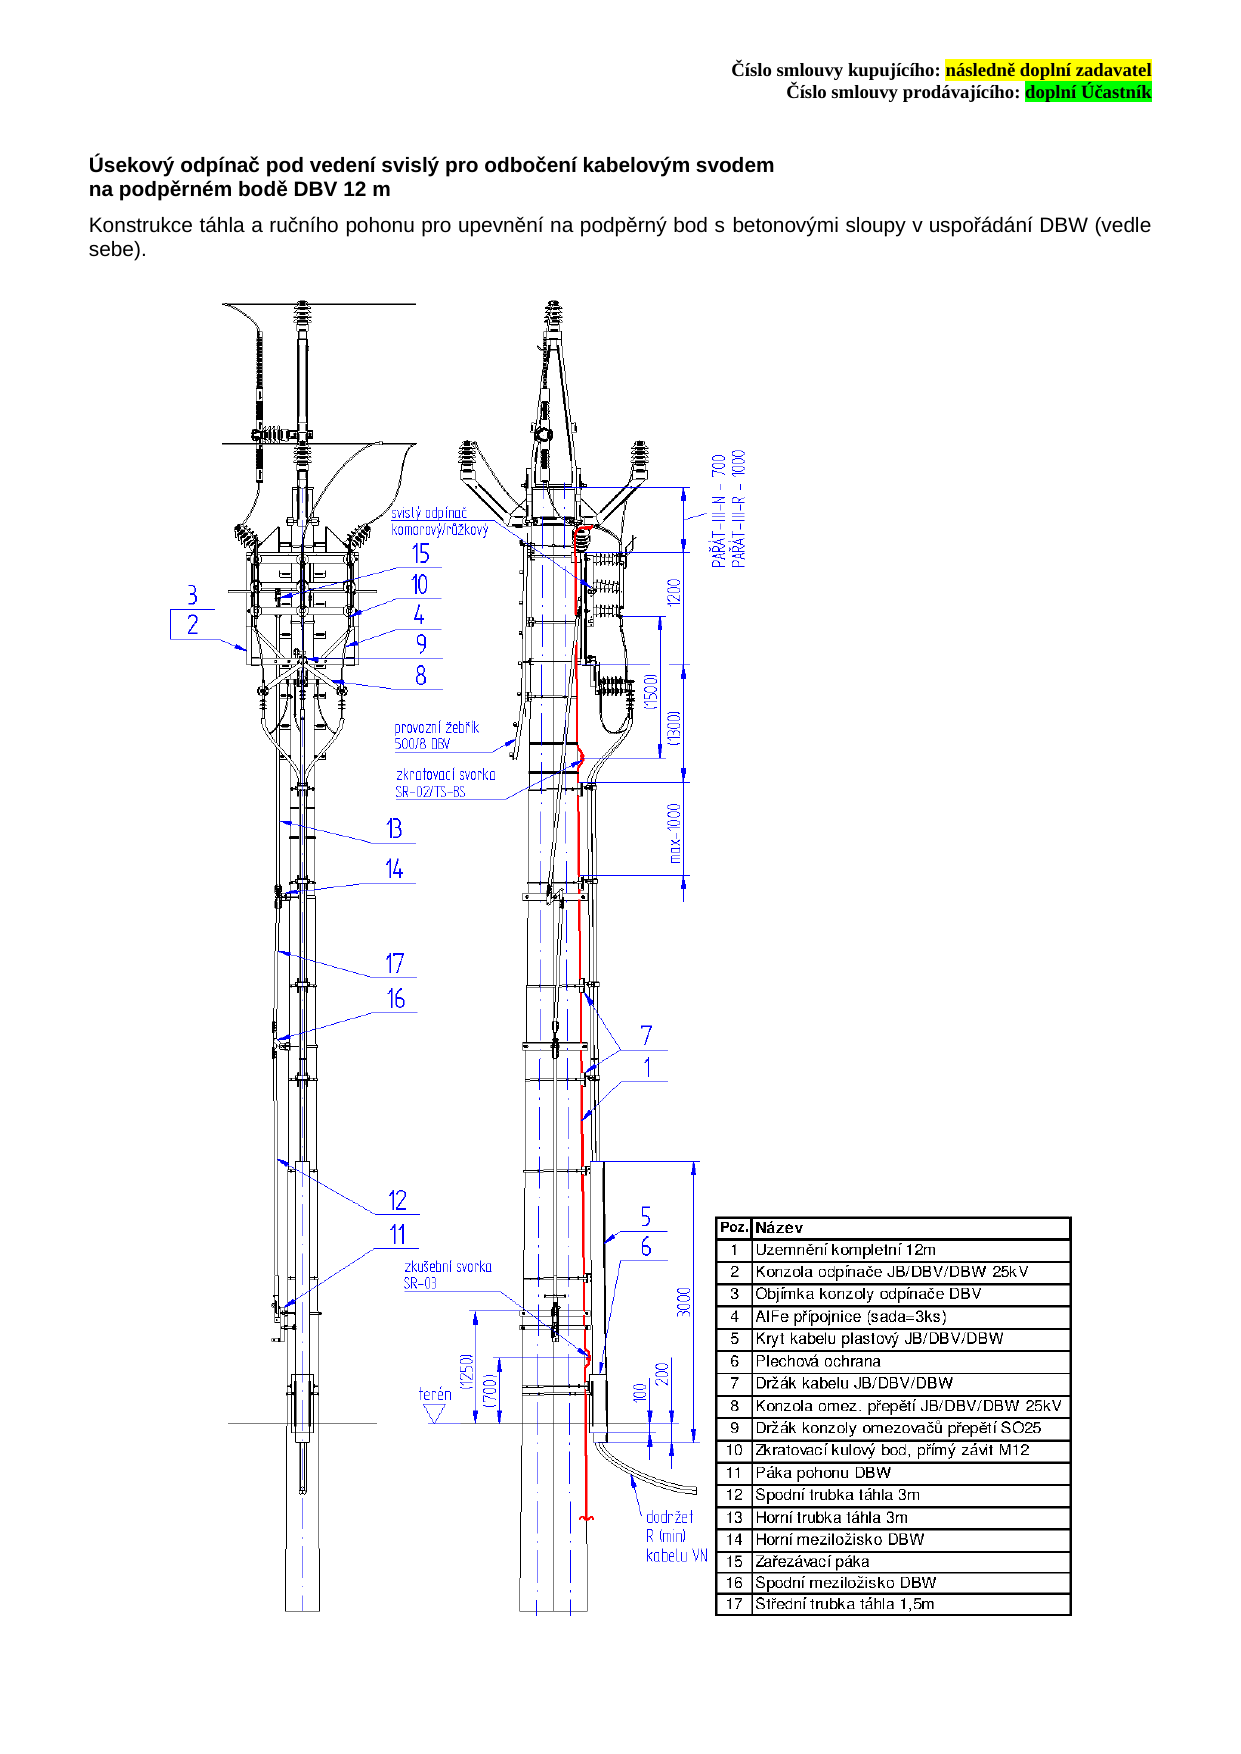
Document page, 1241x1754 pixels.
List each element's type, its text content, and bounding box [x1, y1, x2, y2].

text Konstrukce táhla a ručního pohonu pro upevnění na podpěrný bod s betonovými sloupy v uspořádání DBW (vedle sebe). [89, 213, 1152, 261]
text Úsekový odpínač pod vedení svislý pro odbočení kabelovým svodem na podpěrném bodě DBV 12 m [89, 153, 1152, 201]
picture [148, 291, 1085, 1621]
